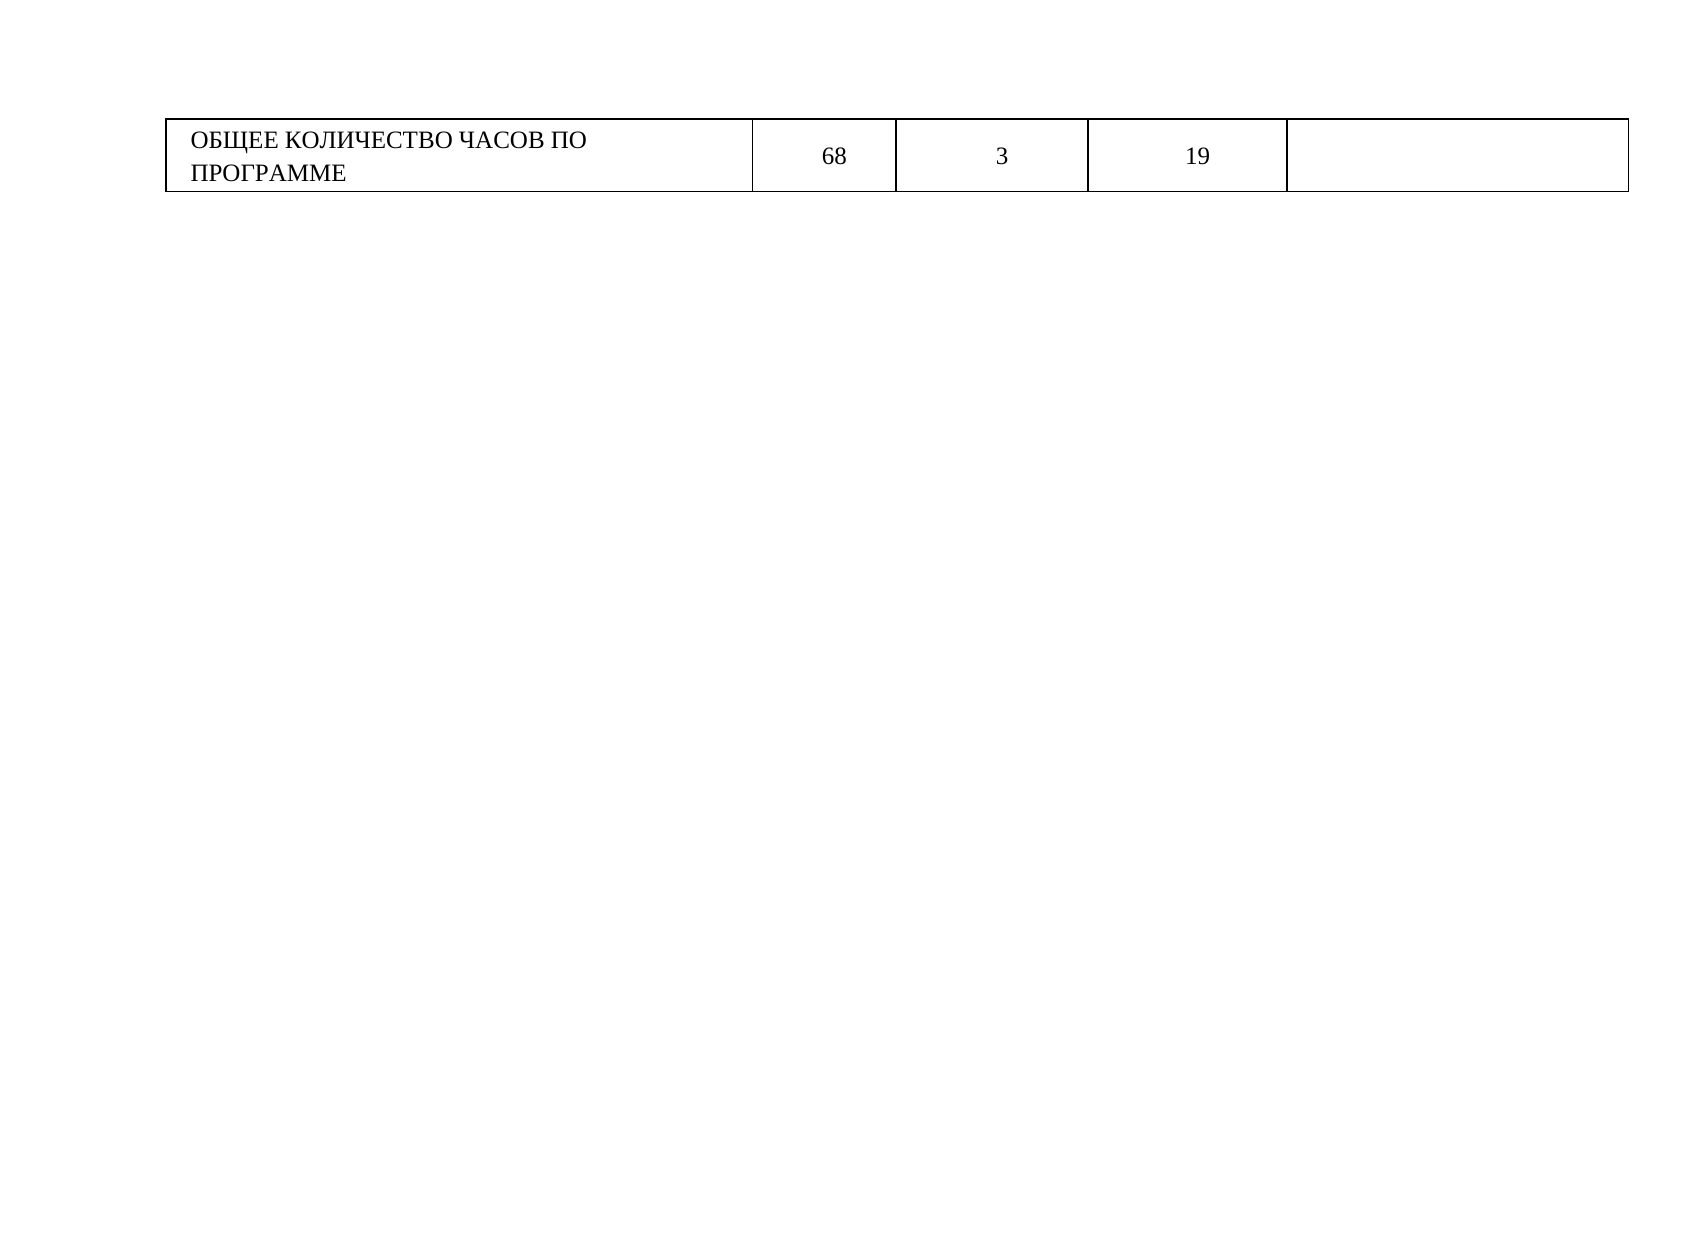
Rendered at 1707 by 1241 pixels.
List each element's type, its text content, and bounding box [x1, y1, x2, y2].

table_cell 68 [753, 120, 895, 191]
table_cell 19 [1089, 120, 1286, 191]
table_cell [1288, 120, 1628, 191]
table_cell ОБЩЕЕ КОЛИЧЕСТВО ЧАСОВ ПО ПРОГРАММЕ [167, 120, 752, 191]
table_cell 3 [897, 120, 1087, 191]
